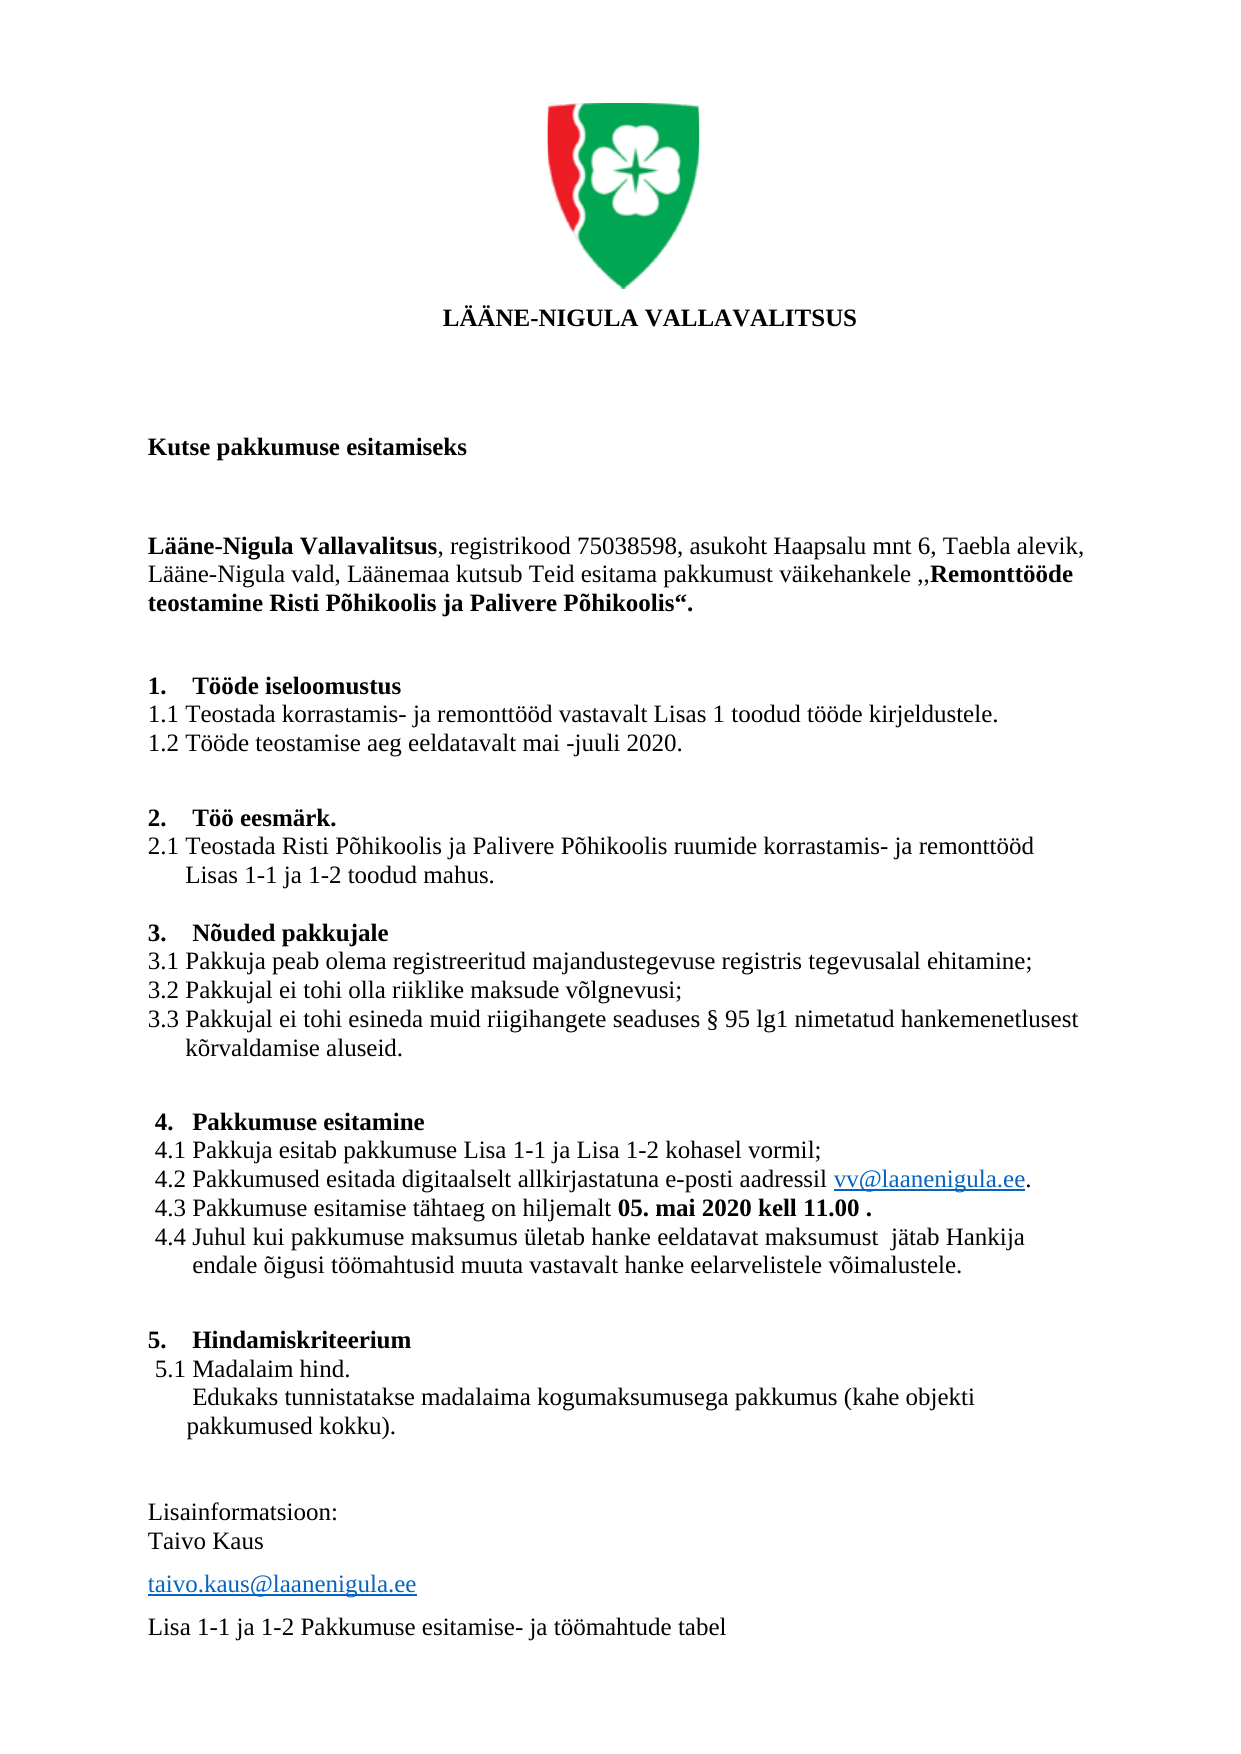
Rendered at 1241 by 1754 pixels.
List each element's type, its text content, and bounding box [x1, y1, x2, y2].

list Juhul kui pakkumuse maksumus ületab hanke eeldatavat maksumust jätab Hankija endale õigusi töömahtusid muuta vastavalt hanke eelarvelistele võimalustele. [154, 1222, 1093, 1279]
text Lääne-Nigula Vallavalitsus, registrikood 75038598, asukoht Haapsalu mnt 6, Taebla alevik, Lääne-Nigula vald, Läänemaa kutsub Teid esitama pakkumust väikehankele ,,Remonttööde teostamine Risti Põhikoolis ja Palivere Põhikoolis“. [148, 531, 1093, 617]
text Kutse pakkumuse esitamiseks [148, 432, 1093, 461]
list Madalaim hind. [154, 1354, 1093, 1382]
text Taivo Kaus [148, 1526, 1093, 1555]
list Tööde teostamise aeg eeldatavalt mai -juuli 2020. [148, 728, 1093, 757]
text Lisainformatsioon: [148, 1497, 1093, 1526]
picture [547, 103, 700, 289]
text Lisa 1-1 ja 1-2 Pakkumuse esitamise- ja töömahtude tabel [148, 1612, 1093, 1641]
list Teostada Risti Põhikoolis ja Palivere Põhikoolis ruumide korrastamis- ja remonttööd Lisas 1-1 ja 1-2 toodud mahus. [148, 831, 1093, 889]
text Edukaks tunnistatakse madalaima kogumaksumusega pakkumus (kahe objekti pakkumused kokku). [186, 1382, 1093, 1440]
text LÄÄNE-NIGULA VALLAVALITSUS [443, 303, 1093, 331]
list Pakkuja peab olema registreeritud majandustegevuse registris tegevusalal ehitamine; [148, 946, 1093, 975]
list Pakkumuse esitamise tähtaeg on hiljemalt 05. mai 2020 kell 11.00 . [154, 1193, 1093, 1222]
list Pakkujal ei tohi esineda muid riigihangete seaduses § 95 lg1 nimetatud hankemenetlusest kõrvaldamise aluseid. [148, 1004, 1093, 1061]
list Teostada korrastamis- ja remonttööd vastavalt Lisas 1 toodud tööde kirjeldustele. [148, 699, 1093, 728]
list Töö eesmärk. [148, 803, 1093, 831]
list Pakkumuse esitamine [154, 1107, 1093, 1136]
list Pakkumused esitada digitaalselt allkirjastatuna e-posti aadressil vv@laanenigula.ee. [154, 1164, 1093, 1193]
list Tööde iseloomustus [148, 671, 1093, 699]
list Pakkujal ei tohi olla riiklike maksude võlgnevusi; [148, 975, 1093, 1004]
list Nõuded pakkujale [148, 918, 1093, 946]
list Hindamiskriteerium [148, 1325, 1093, 1354]
list Pakkuja esitab pakkumuse Lisa 1-1 ja Lisa 1-2 kohasel vormil; [154, 1136, 1093, 1164]
text taivo.kaus@laanenigula.ee [148, 1569, 1093, 1598]
